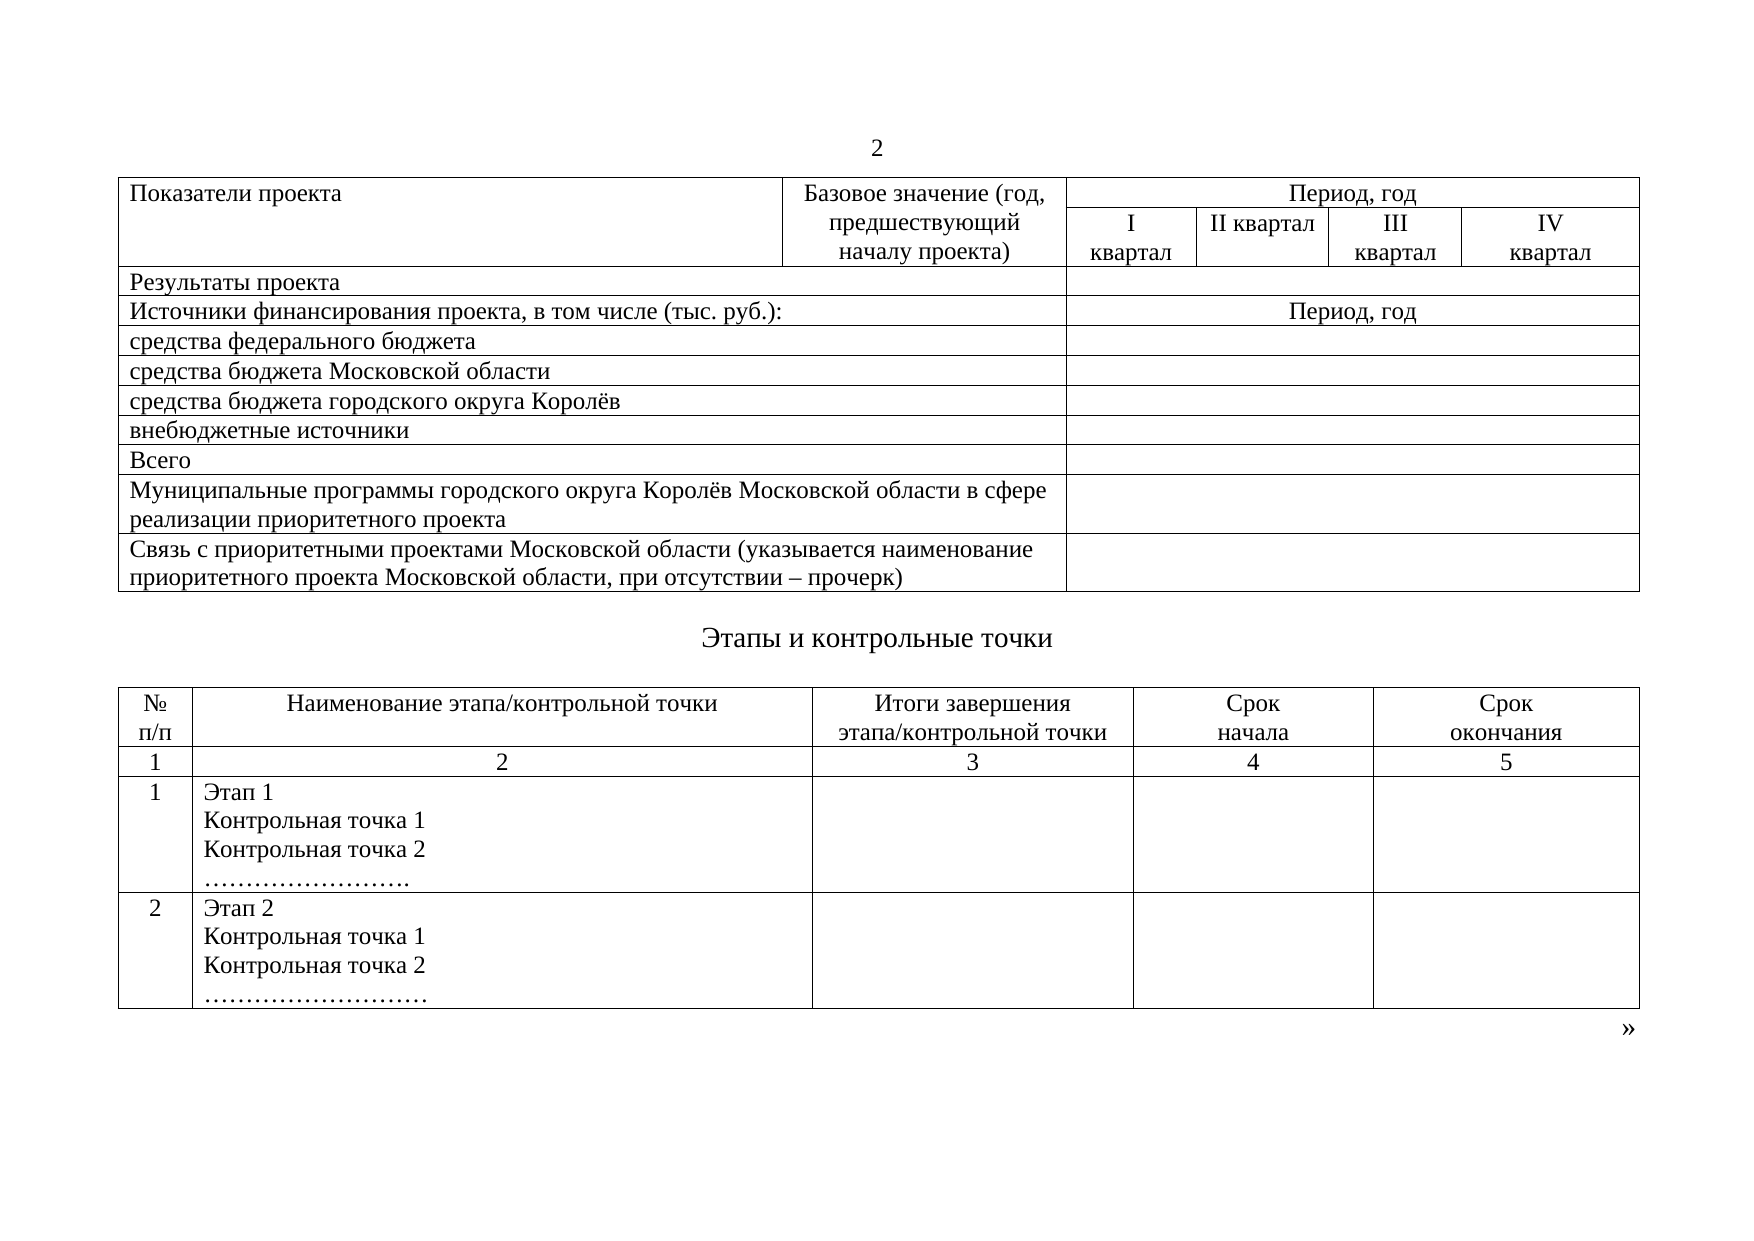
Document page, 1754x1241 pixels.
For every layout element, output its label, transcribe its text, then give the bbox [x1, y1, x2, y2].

table_cell Показатели проекта [119, 178, 782, 266]
text » [118, 1009, 1636, 1042]
table_cell [1067, 386, 1639, 414]
table_cell 1 [119, 747, 192, 776]
table_cell [1067, 326, 1639, 355]
table_header Итоги завершения этапа/контрольной точки [813, 688, 1133, 746]
table_cell Период, год [1067, 296, 1639, 325]
table_cell I квартал [1067, 208, 1196, 266]
table_cell [1374, 777, 1639, 892]
table_cell Результаты проекта [119, 267, 1066, 295]
table_cell 4 [1134, 747, 1373, 776]
table_cell средства бюджета городского округа Королёв [119, 386, 1066, 414]
table_header Срок начала [1134, 688, 1373, 746]
table_cell [1134, 777, 1373, 892]
table_header Срок окончания [1374, 688, 1639, 746]
table_cell II квартал [1197, 208, 1328, 266]
table_cell средства бюджета Московской области [119, 356, 1066, 385]
table_cell Этап 2 Контрольная точка 1 Контрольная точка 2 ……………………… [193, 893, 812, 1008]
table_cell [813, 893, 1133, 1008]
table_cell Источники финансирования проекта, в том числе (тыс. руб.): [119, 296, 1066, 325]
table_cell Муниципальные программы городского округа Королёв Московской области в сфере реализации приоритетного проекта [119, 475, 1066, 533]
table_cell средства федерального бюджета [119, 326, 1066, 355]
table_cell 5 [1374, 747, 1639, 776]
table_header Наименование этапа/контрольной точки [193, 688, 812, 746]
table_cell 2 [119, 893, 192, 1008]
table_cell 2 [193, 747, 812, 776]
table_cell [1067, 416, 1639, 444]
table_cell IV квартал [1462, 208, 1639, 266]
table_cell [1067, 356, 1639, 385]
table_cell Этап 1 Контрольная точка 1 Контрольная точка 2 ……………………. [193, 777, 812, 892]
table_cell [1374, 893, 1639, 1008]
table_cell Период, год [1067, 178, 1639, 207]
table_cell [1067, 267, 1639, 295]
table_cell 3 [813, 747, 1133, 776]
table_cell [813, 777, 1133, 892]
table_cell 1 [119, 777, 192, 892]
table_cell [1134, 893, 1373, 1008]
table_cell Связь с приоритетными проектами Московской области (указывается наименование приоритетного проекта Московской области, при отсутствии – прочерк) [119, 534, 1066, 591]
table_cell Базовое значение (год, предшествующий началу проекта) [783, 178, 1066, 266]
table_cell III квартал [1329, 208, 1461, 266]
table_cell [1067, 475, 1639, 533]
table_cell [1067, 534, 1639, 591]
table_cell Всего [119, 445, 1066, 474]
table_cell внебюджетные источники [119, 416, 1066, 444]
table_header № п/п [119, 688, 192, 746]
text Этапы и контрольные точки [118, 620, 1636, 654]
table_cell [1067, 445, 1639, 474]
